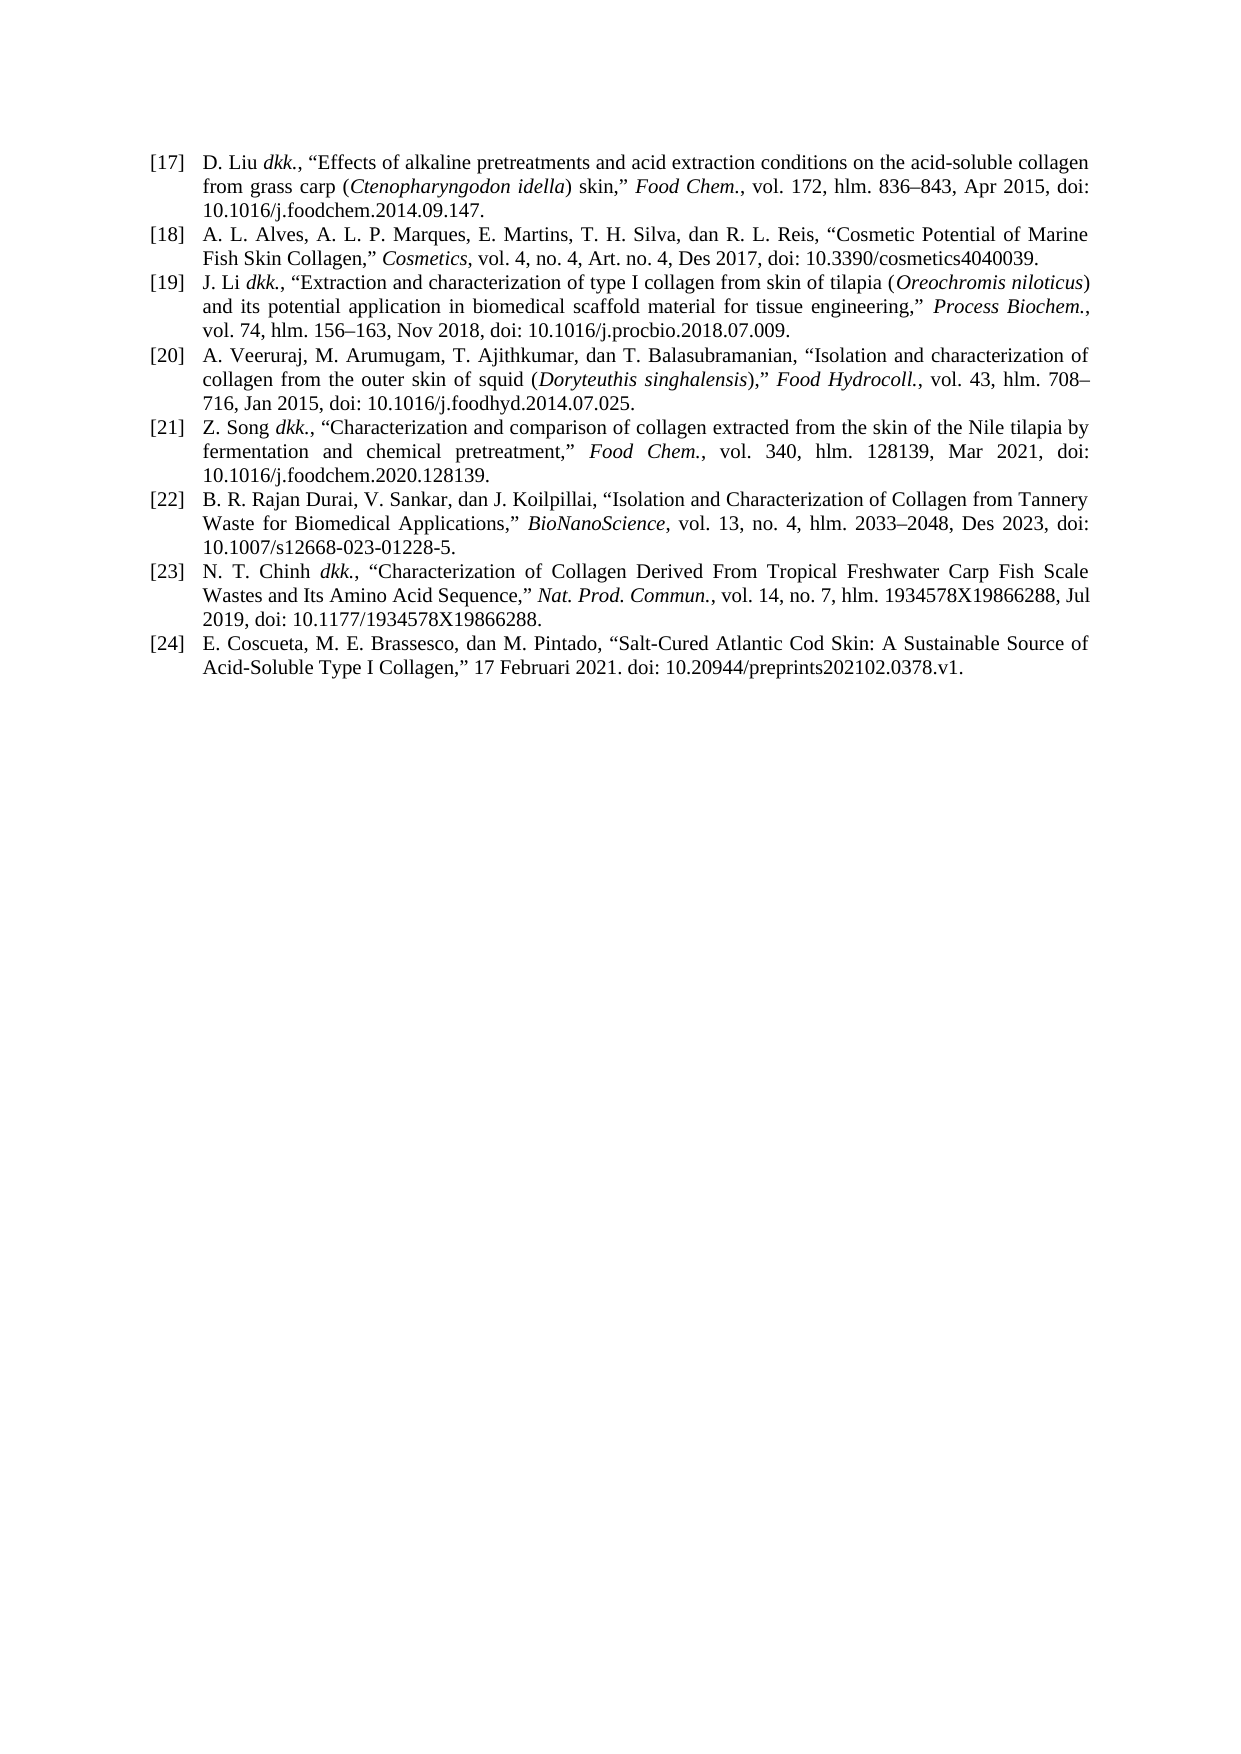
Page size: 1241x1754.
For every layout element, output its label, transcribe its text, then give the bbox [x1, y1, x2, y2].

text [17] D. Liu dkk., “Effects of alkaline pretreatments and acid extraction conditions on the acid-soluble collagen from grass carp (Ctenopharyngodon idella) skin,” Food Chem., vol. 172, hlm. 836–843, Apr 2015, doi: 10.1016/j.foodchem.2014.09.147. [150, 150, 1090, 222]
text [19] J. Li dkk., “Extraction and characterization of type I collagen from skin of tilapia (Oreochromis niloticus) and its potential application in biomedical scaffold material for tissue engineering,” Process Biochem., vol. 74, hlm. 156–163, Nov 2018, doi: 10.1016/j.procbio.2018.07.009. [150, 270, 1090, 342]
text [18] A. L. Alves, A. L. P. Marques, E. Martins, T. H. Silva, dan R. L. Reis, “Cosmetic Potential of Marine Fish Skin Collagen,” Cosmetics, vol. 4, no. 4, Art. no. 4, Des 2017, doi: 10.3390/cosmetics4040039. [150, 222, 1090, 270]
text [21] Z. Song dkk., “Characterization and comparison of collagen extracted from the skin of the Nile tilapia by fermentation and chemical pretreatment,” Food Chem., vol. 340, hlm. 128139, Mar 2021, doi: 10.1016/j.foodchem.2020.128139. [150, 415, 1090, 487]
text [23] N. T. Chinh dkk., “Characterization of Collagen Derived From Tropical Freshwater Carp Fish Scale Wastes and Its Amino Acid Sequence,” Nat. Prod. Commun., vol. 14, no. 7, hlm. 1934578X19866288, Jul 2019, doi: 10.1177/1934578X19866288. [150, 559, 1090, 631]
text [22] B. R. Rajan Durai, V. Sankar, dan J. Koilpillai, “Isolation and Characterization of Collagen from Tannery Waste for Biomedical Applications,” BioNanoScience, vol. 13, no. 4, hlm. 2033–2048, Des 2023, doi: 10.1007/s12668-023-01228-5. [150, 487, 1090, 559]
text [20] A. Veeruraj, M. Arumugam, T. Ajithkumar, dan T. Balasubramanian, “Isolation and characterization of collagen from the outer skin of squid (Doryteuthis singhalensis),” Food Hydrocoll., vol. 43, hlm. 708–716, Jan 2015, doi: 10.1016/j.foodhyd.2014.07.025. [150, 342, 1090, 415]
text [24] E. Coscueta, M. E. Brassesco, dan M. Pintado, “Salt-Cured Atlantic Cod Skin: A Sustainable Source of Acid-Soluble Type I Collagen,” 17 Februari 2021. doi: 10.20944/preprints202102.0378.v1. [150, 631, 1090, 679]
